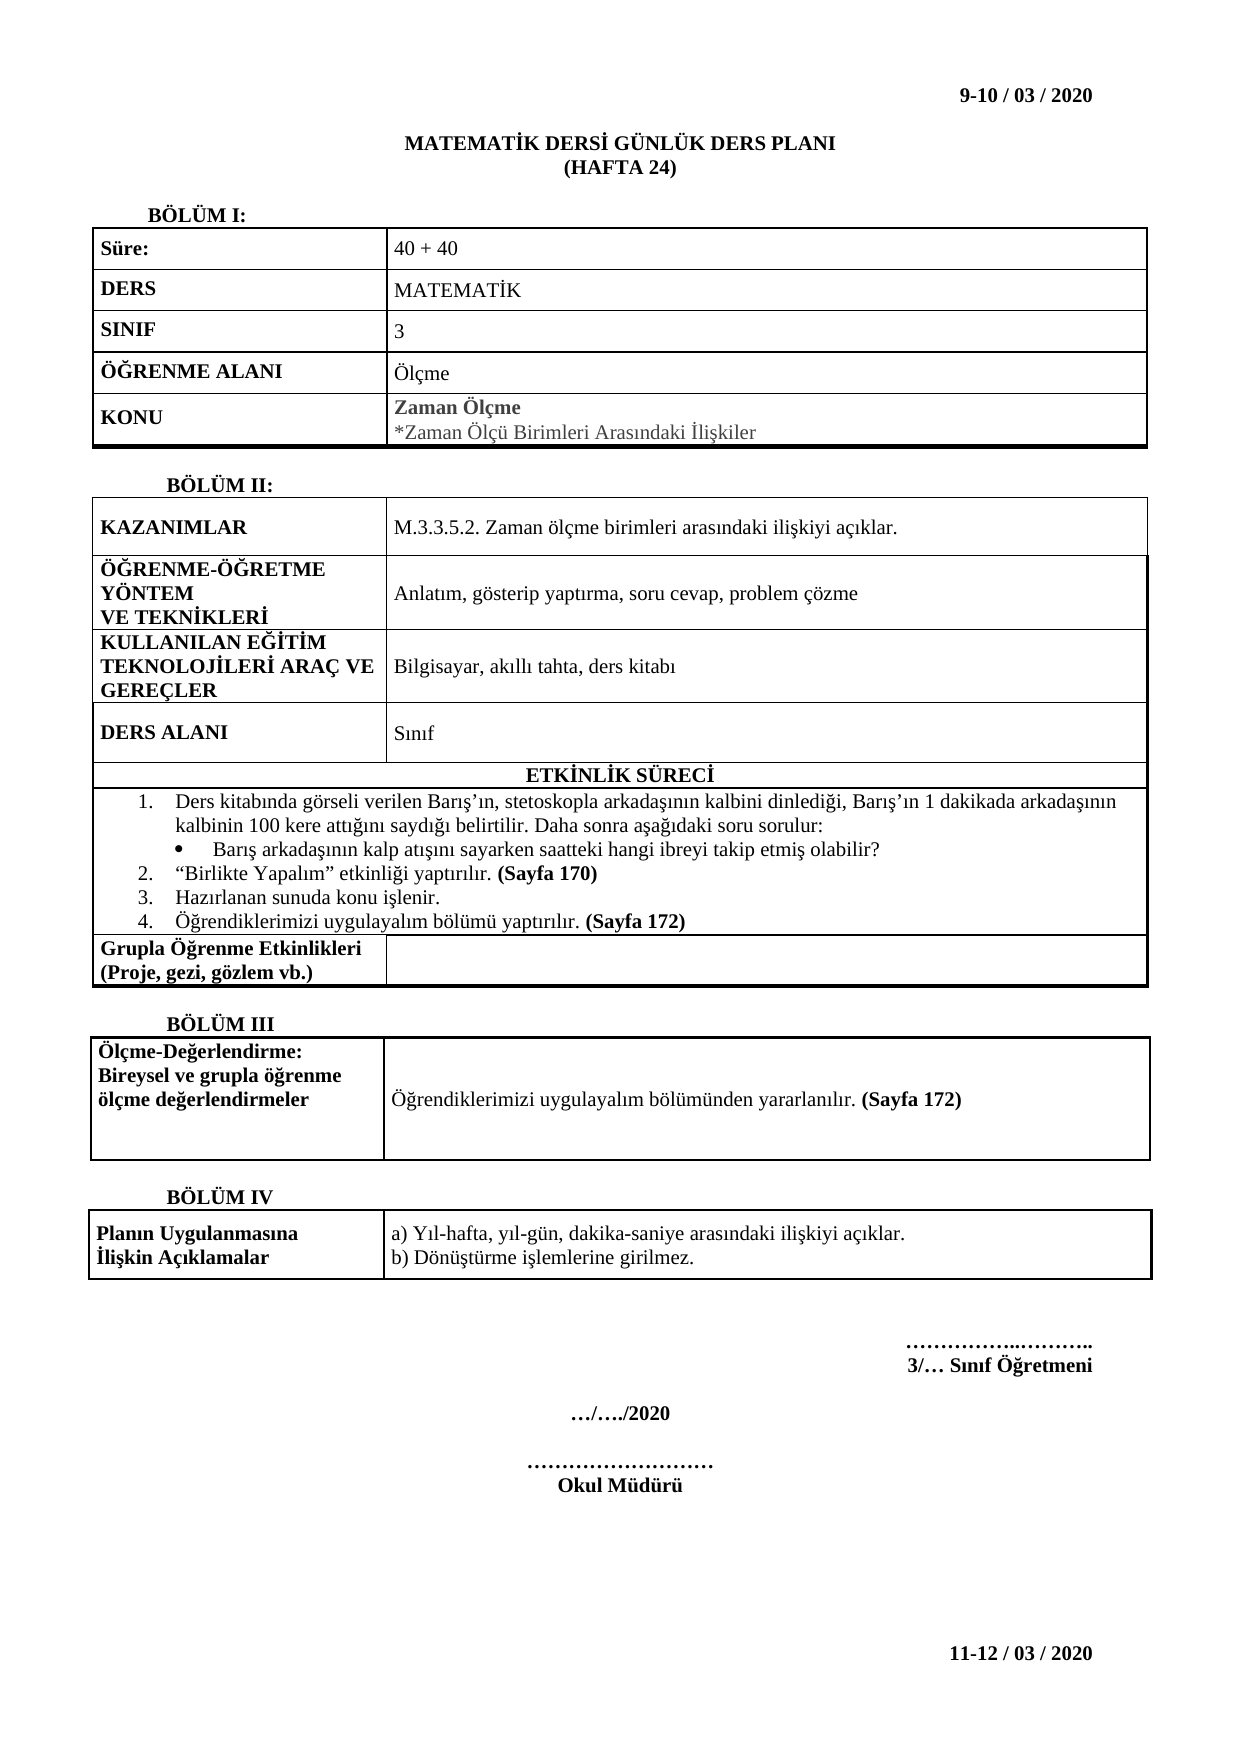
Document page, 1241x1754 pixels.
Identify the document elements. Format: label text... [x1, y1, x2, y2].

table_cell ETKİNLİK SÜRECİ [94, 763, 1146, 787]
table_header 40 + 40 [388, 229, 1146, 268]
text 11-12 / 03 / 2020 [148, 1641, 1092, 1665]
table_header Planın Uygulanmasına İlişkin Açıklamalar [90, 1211, 383, 1278]
table_header KAZANIMLAR [93, 498, 386, 555]
text ……………………… [148, 1449, 1092, 1473]
table_cell KONU [94, 394, 386, 444]
text 9-10 / 03 / 2020 [148, 83, 1092, 107]
table_cell 3 [388, 311, 1146, 351]
text MATEMATİK DERSİ GÜNLÜK DERS PLANI [148, 131, 1092, 155]
table_header Ölçme-Değerlendirme: Bireysel ve grupla öğrenme ölçme değerlendirmeler [92, 1039, 383, 1159]
text …/…./2020 [148, 1401, 1092, 1425]
table_cell Sınıf [387, 703, 1146, 761]
table_cell Bilgisayar, akıllı tahta, ders kitabı [387, 630, 1146, 702]
subtitle BÖLÜM III [148, 1012, 1092, 1036]
table_header M.3.3.5.2. Zaman ölçme birimleri arasındaki ilişkiyi açıklar. [387, 498, 1147, 555]
table_header Süre: [94, 229, 386, 268]
text BÖLÜM I: [148, 203, 1092, 227]
table_cell Ders kitabında görseli verilen Barış’ın, stetoskopla arkadaşının kalbini dinlediği, Barış’ın 1 dakikada arkadaşının kalbinin 100 kere attığını saydığı belirtilir. Daha sonra aşağıdaki soru sorulur: Barış arkadaşının kalp atışını sayarken saatteki hangi ibreyi takip etmiş olabilir? “Birlikte Yapalım” etkinliği yaptırılır. (Sayfa 170) Hazırlanan sunuda konu işlenir. Öğrendiklerimizi uygulayalım bölümü yaptırılır. (Sayfa 172) [94, 789, 1146, 933]
table_cell [387, 936, 1146, 984]
table_cell ÖĞRENME ALANI [94, 353, 386, 392]
text Okul Müdürü [148, 1473, 1092, 1497]
table_cell ÖĞRENME-ÖĞRETME YÖNTEM VE TEKNİKLERİ [93, 556, 386, 629]
table_cell Grupla Öğrenme Etkinlikleri (Proje, gezi, gözlem vb.) [94, 935, 386, 984]
table_cell DERS ALANI [94, 703, 386, 761]
table_cell Ölçme [388, 353, 1146, 392]
table_cell KULLANILAN EĞİTİM TEKNOLOJİLERİ ARAÇ VE GEREÇLER [93, 630, 386, 702]
table_cell DERS [94, 270, 386, 310]
table_cell MATEMATİK [388, 270, 1146, 310]
table_header a) Yıl-hafta, yıl-gün, dakika-saniye arasındaki ilişkiyi açıklar. b) Dönüştürme işlemlerine girilmez. [385, 1211, 1150, 1278]
text (HAFTA 24) [148, 155, 1092, 179]
table_cell SINIF [94, 311, 386, 351]
text ……………..……….. [148, 1328, 1092, 1353]
text 3/… Sınıf Öğretmeni [148, 1353, 1092, 1377]
subtitle BÖLÜM IV [148, 1185, 1092, 1209]
table_cell Anlatım, gösterip yaptırma, soru cevap, problem çözme [387, 556, 1146, 629]
text BÖLÜM II: [148, 473, 1092, 497]
table_header Öğrendiklerimizi uygulayalım bölümünden yararlanılır. (Sayfa 172) [385, 1039, 1149, 1159]
table_cell Zaman Ölçme *Zaman Ölçü Birimleri Arasındaki İlişkiler [388, 394, 1146, 444]
